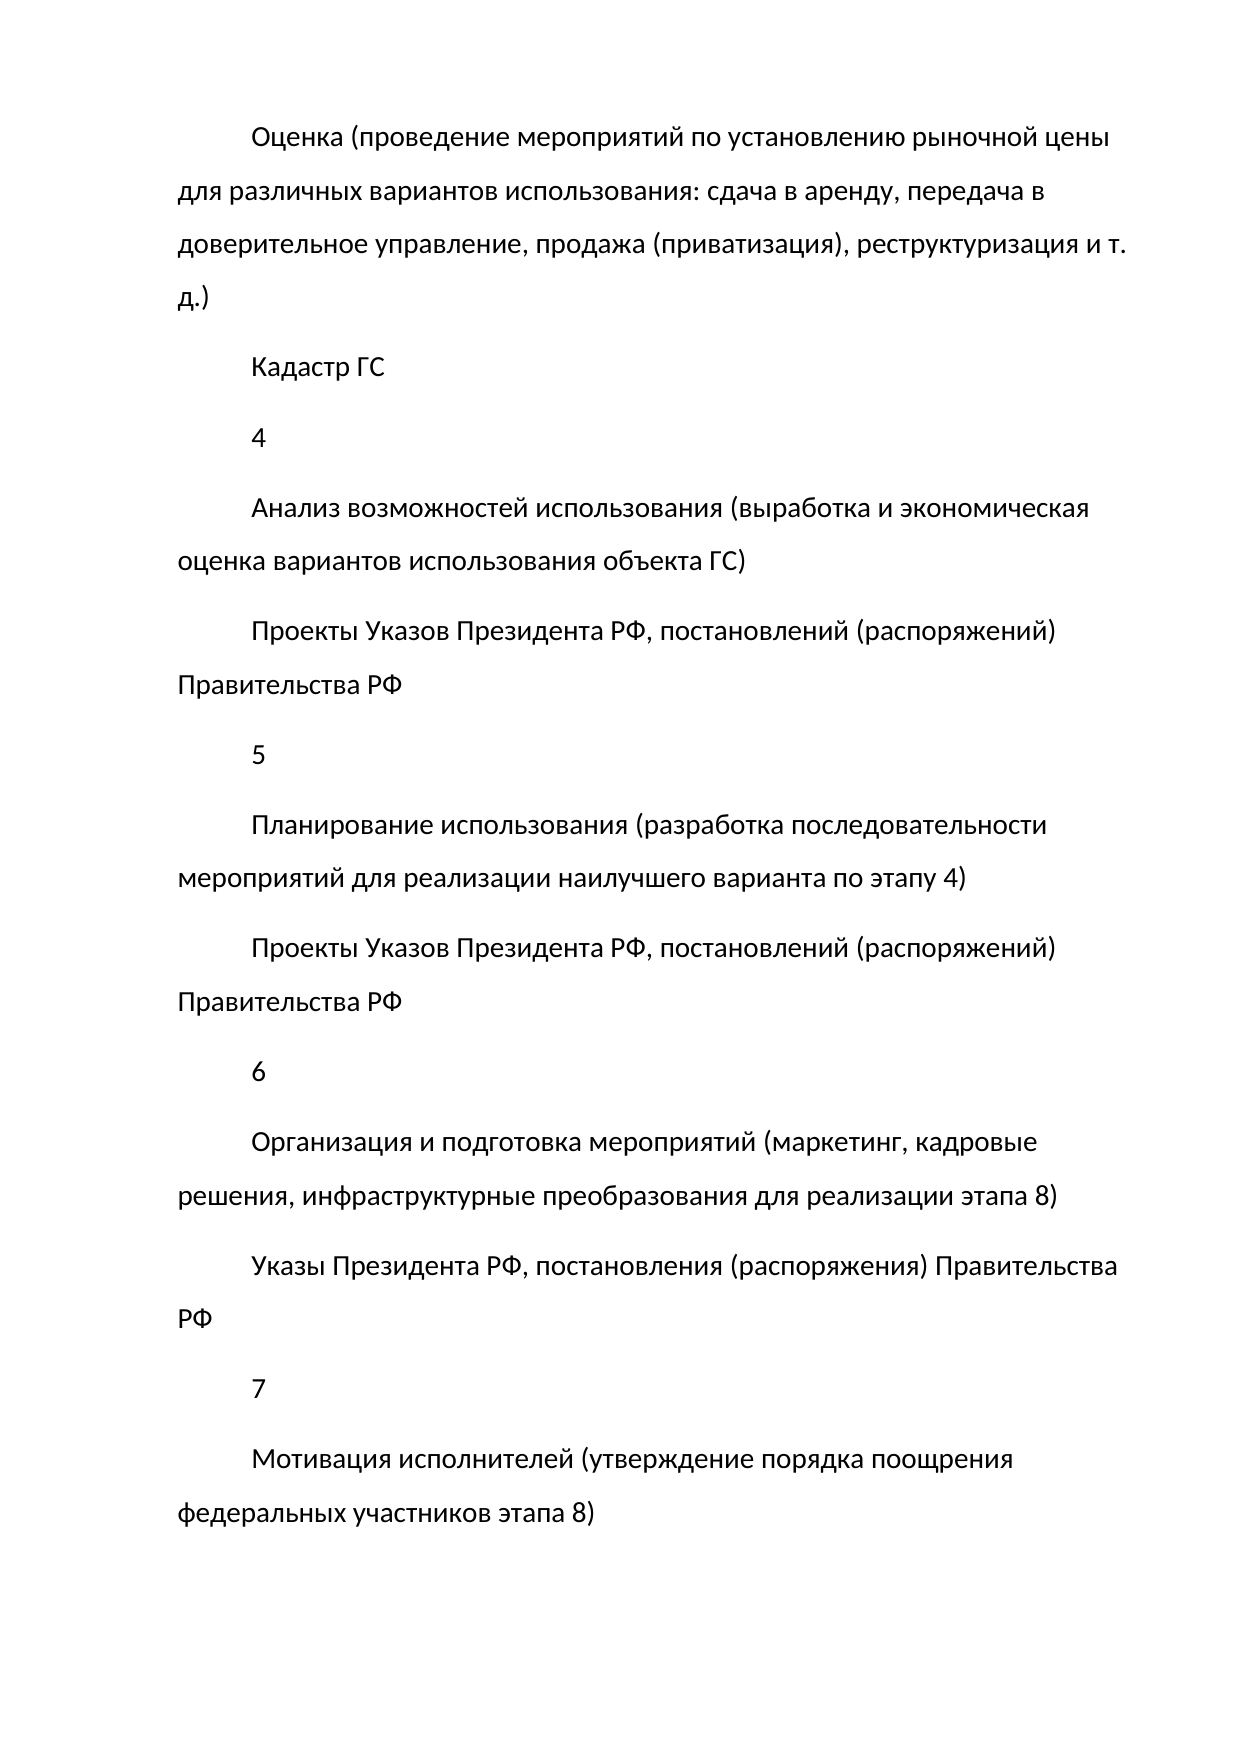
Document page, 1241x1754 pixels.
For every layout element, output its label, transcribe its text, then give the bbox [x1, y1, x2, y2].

text 6 [177, 1053, 1152, 1089]
text Планирование использования (разработка последовательности мероприятий для реализации наилучшего варианта по этапу 4) [177, 806, 1152, 895]
text Проекты Указов Президента РФ, постановлений (распоряжений) Правительства РФ [177, 929, 1152, 1018]
text Кадастр ГС [177, 348, 1152, 384]
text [177, 1247, 1152, 1336]
text Мотивация исполнителей (утверждение порядка поощрения федеральных участников этапа 8) [177, 1440, 1152, 1529]
text Анализ возможностей использования (выработка и экономическая оценка вариантов использования объекта ГС) [177, 489, 1152, 578]
text 7 [177, 1370, 1152, 1406]
text 4 [177, 419, 1152, 454]
text Проекты Указов Президента РФ, постановлений (распоряжений) Правительства РФ [177, 612, 1152, 701]
text Оценка (проведение мероприятий по установлению рыночной цены для различных вариантов использования: сдача в аренду, передача в доверительное управление, продажа (приватизация), реструктуризация и т. д.) [177, 118, 1152, 314]
text Организация и подготовка мероприятий (маркетинг, кадровые решения, инфраструктурные преобразования для реализации этапа 8) [177, 1123, 1152, 1212]
text 5 [177, 736, 1152, 771]
